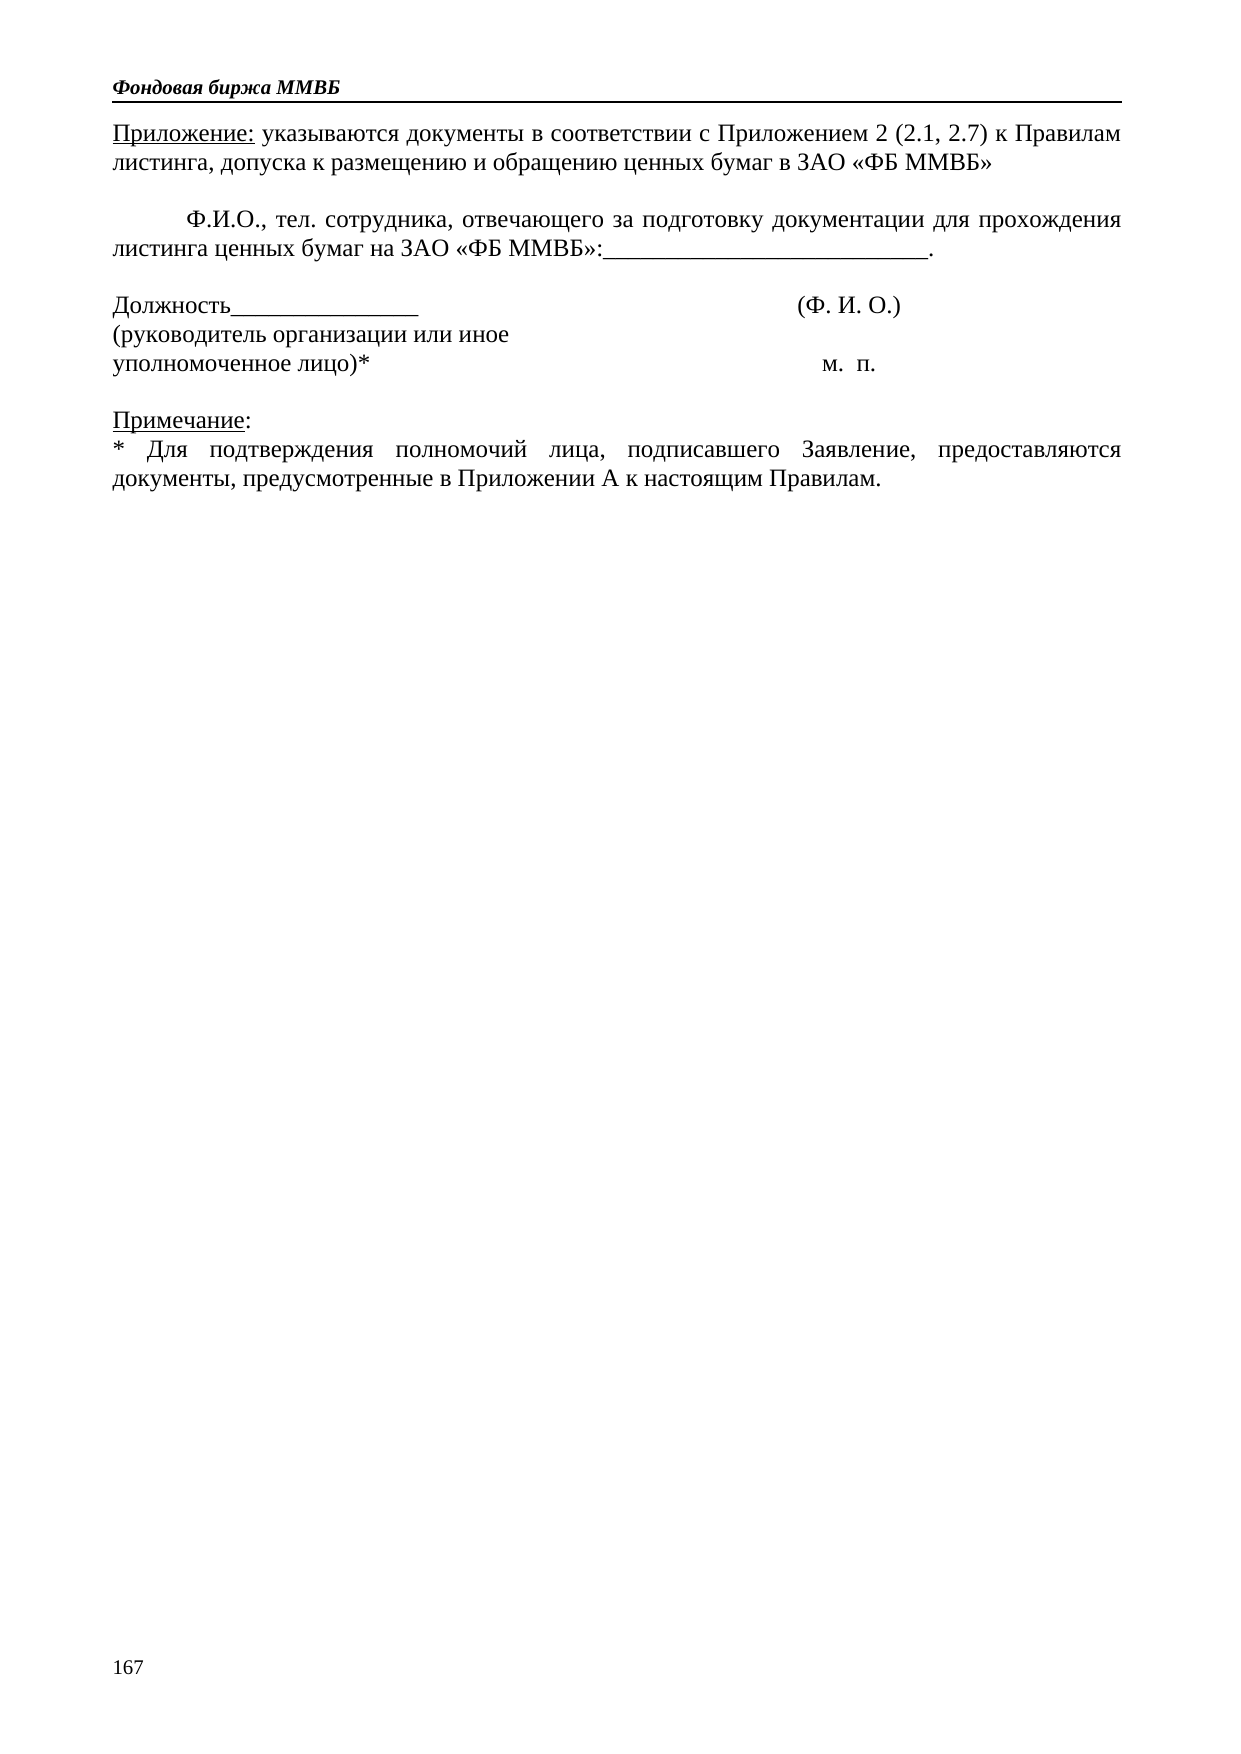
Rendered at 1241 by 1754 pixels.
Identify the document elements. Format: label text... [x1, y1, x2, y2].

text Примечание: [112, 406, 1122, 434]
text * Для подтверждения полномочий лица, подписавшего Заявление, предоставляются документы, предусмотренные в Приложении А к настоящим Правилам. [112, 434, 1122, 492]
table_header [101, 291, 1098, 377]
text Ф.И.О., тел. сотрудника, отвечающего за подготовку документации для прохождения листинга ценных бумаг на ЗАО «ФБ ММВБ»:__________________________. [112, 204, 1122, 262]
text Приложение: указываются документы в соответствии с Приложением 2 (2.1, 2.7) к Правилам листинга, допуска к размещению и обращению ценных бумаг в ЗАО «ФБ ММВБ» [112, 118, 1122, 176]
